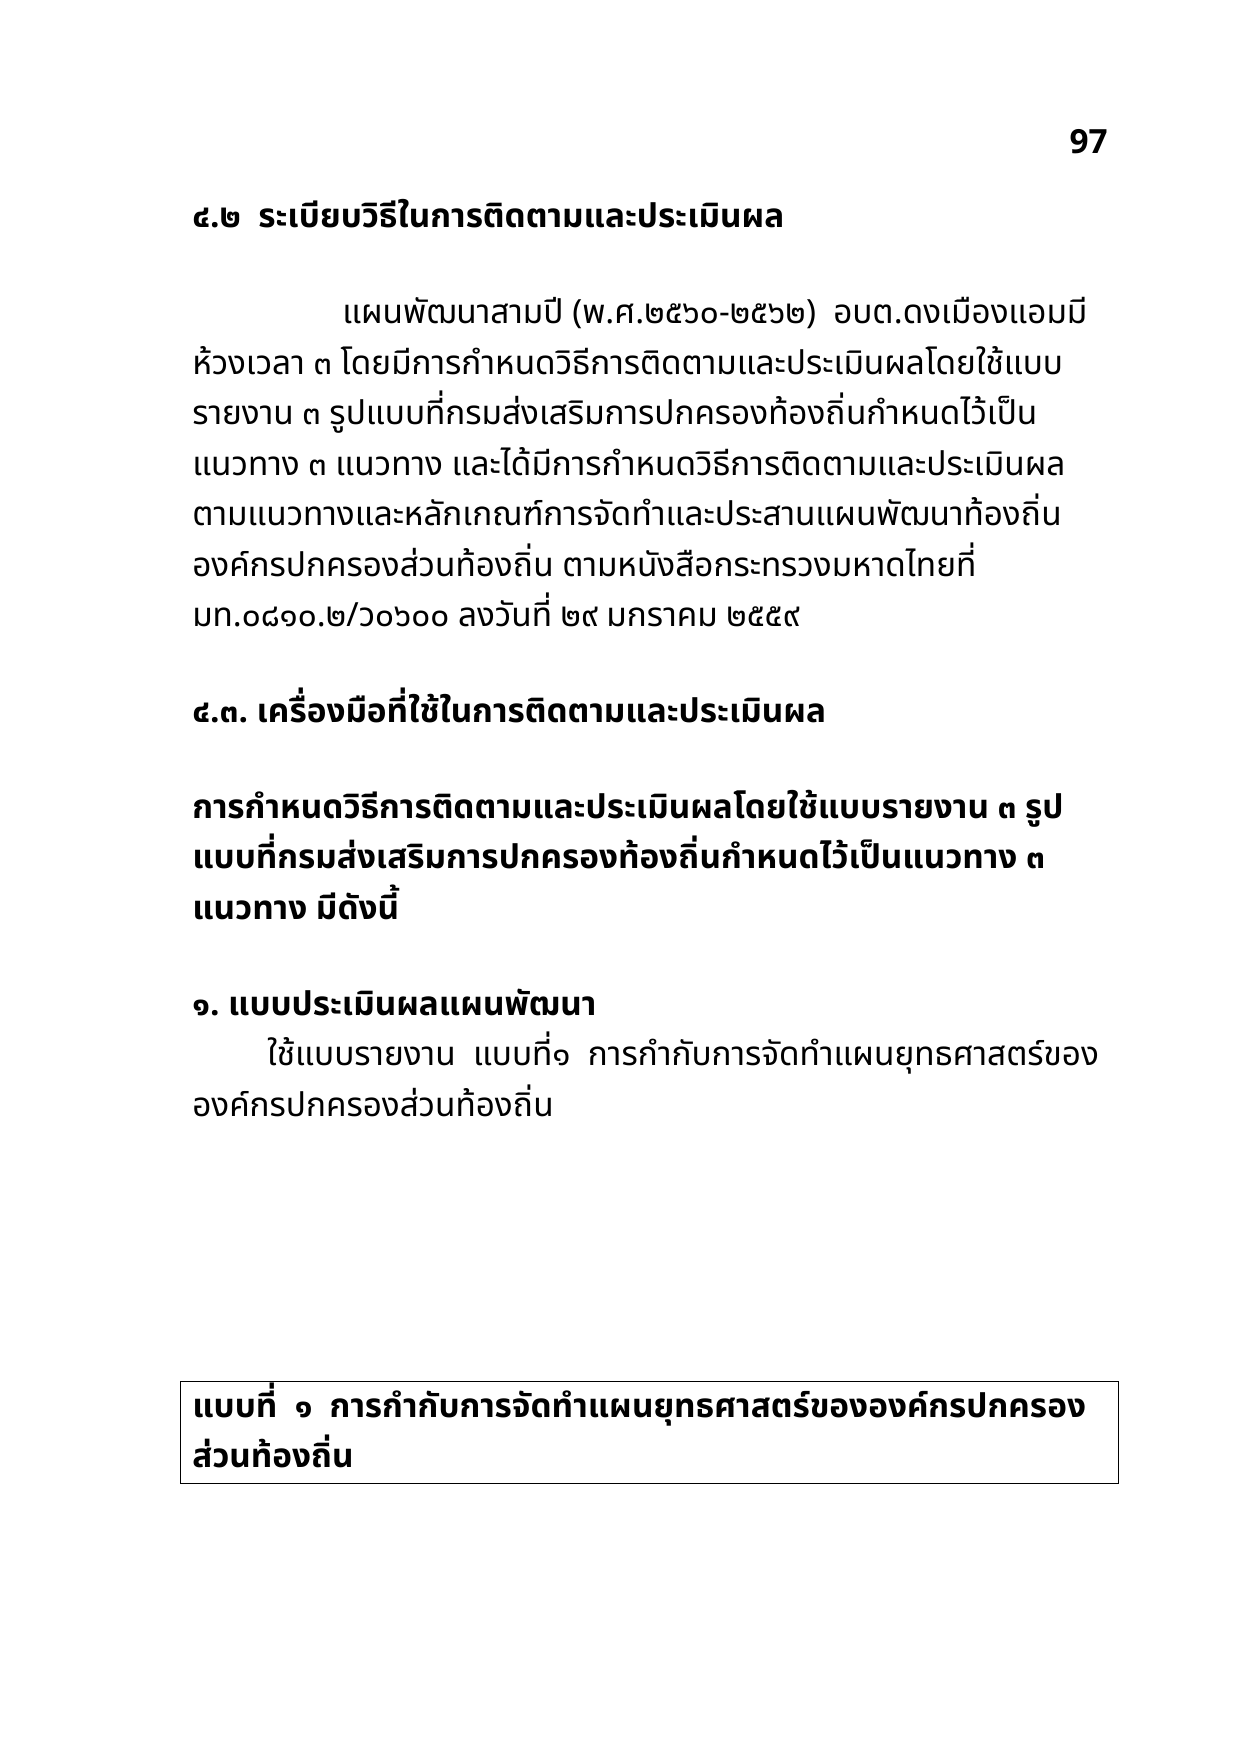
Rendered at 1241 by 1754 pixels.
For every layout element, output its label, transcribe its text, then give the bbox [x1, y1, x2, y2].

text การกำหนดวิธีการติดตามและประเมินผลโดยใช้แบบรายงาน ๓ รูปแบบที่กรมส่งเสริมการปกครองท้องถิ่นกำหนดไว้เป็นแนวทาง ๓ แนวทาง มีดังนี้ [192, 783, 1107, 934]
text แผนพัฒนาสามปี (พ.ศ.๒๕๖๐-๒๕๖๒) อบต.ดงเมืองแอมมีห้วงเวลา ๓ โดยมีการกำหนดวิธีการติดตามและประเมินผลโดยใช้แบบรายงาน ๓ รูปแบบที่กรมส่งเสริมการปกครองท้องถิ่นกำหนดไว้เป็นแนวทาง ๓ แนวทาง และได้มีการกำหนดวิธีการติดตามและประเมินผลตามแนวทางและหลักเกณฑ์การจัดทำและประสานแผนพัฒนาท้องถิ่น องค์กรปกครองส่วนท้องถิ่น ตามหนังสือกระทรวงมหาดไทยที่ มท.๐๘๑๐.๒/ว๐๖๐๐ ลงวันที่ ๒๙ มกราคม ๒๕๕๙ [192, 288, 1107, 642]
text ๔.๓. เครื่องมือที่ใช้ในการติดตามและประเมินผล [192, 687, 1107, 738]
table_header แบบที่ ๑ การกำกับการจัดทำแผนยุทธศาสตร์ขององค์กรปกครองส่วนท้องถิ่น [181, 1382, 1118, 1483]
text ใช้แบบรายงาน แบบที่๑ การกำกับการจัดทำแผนยุทธศาสตร์ขององค์กรปกครองส่วนท้องถิ่น [192, 1030, 1107, 1131]
text ๑. แบบประเมินผลแผนพัฒนา [192, 980, 1107, 1030]
text ๔.๒ ระเบียบวิธีในการติดตามและประเมินผล [192, 192, 1107, 243]
